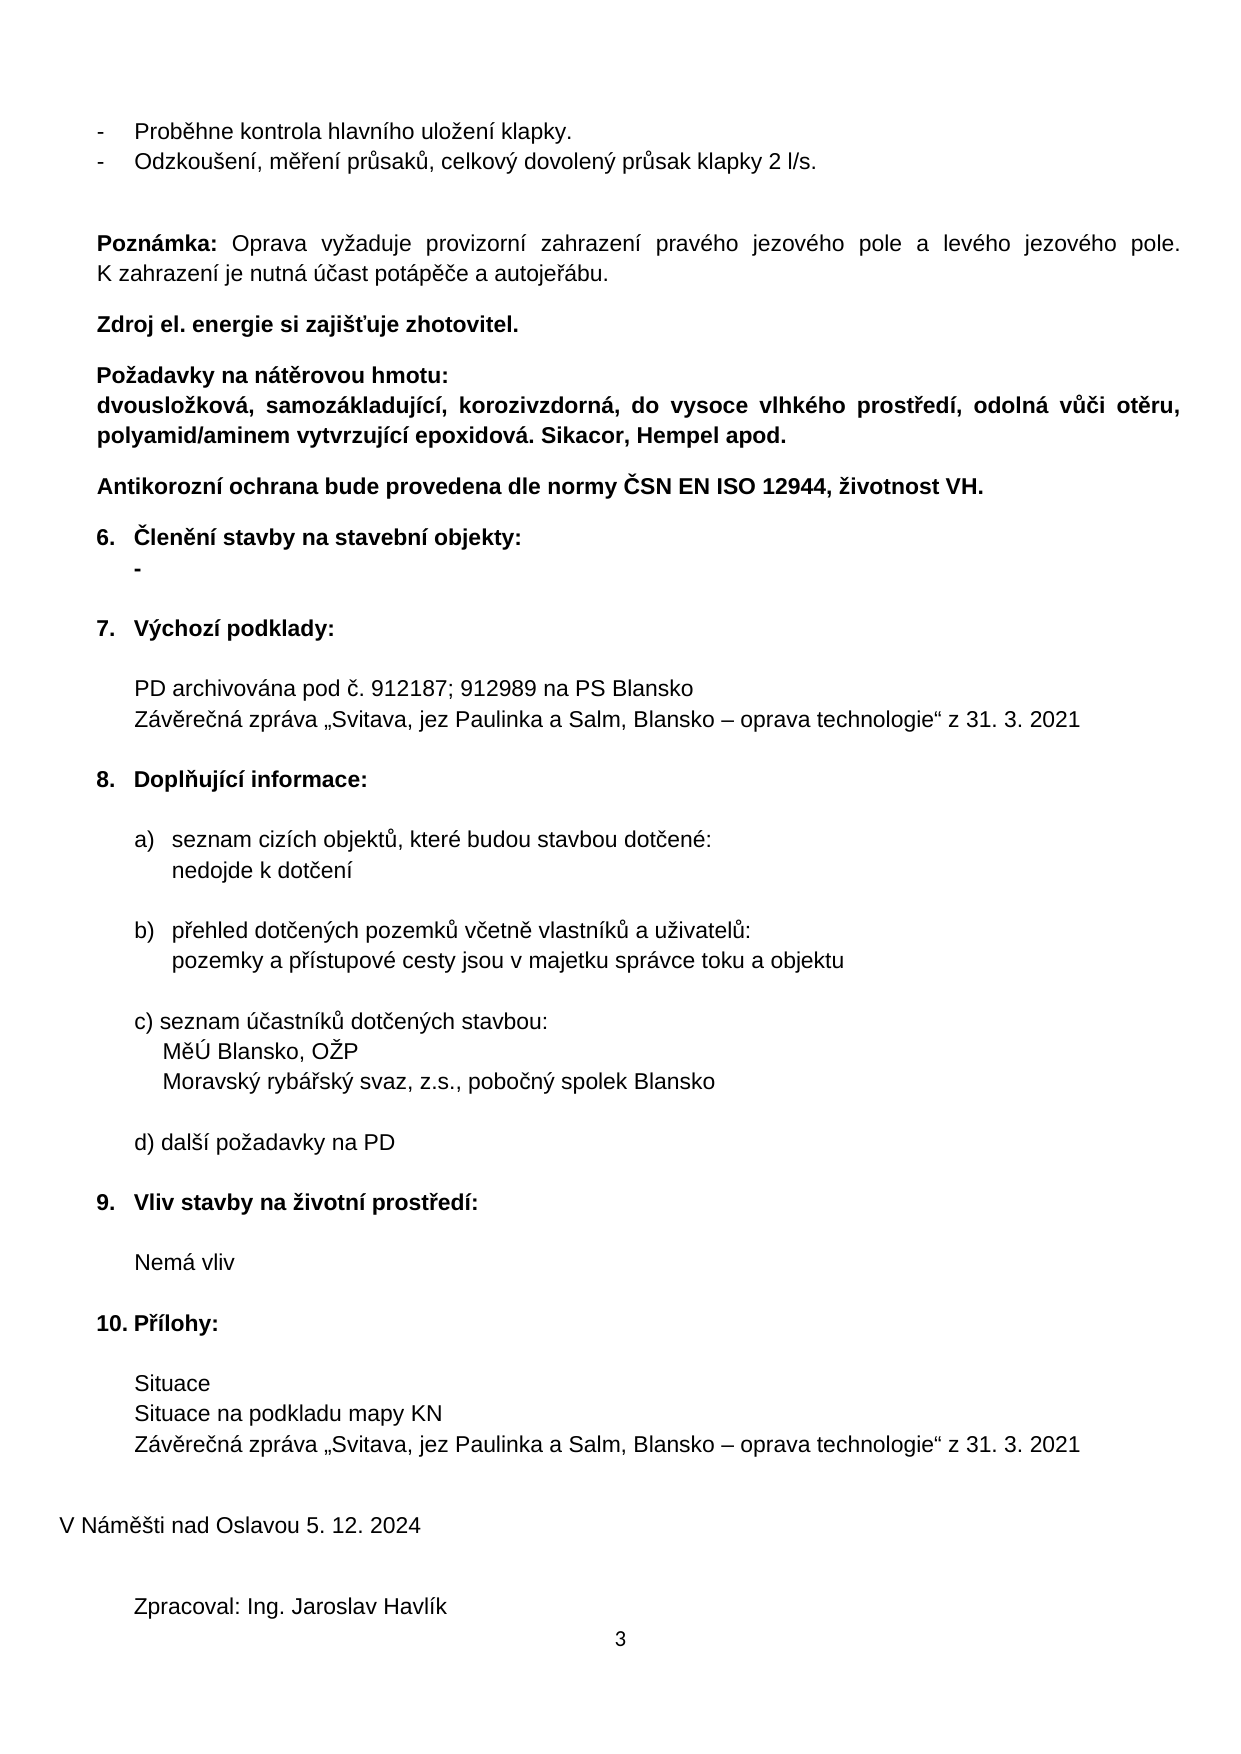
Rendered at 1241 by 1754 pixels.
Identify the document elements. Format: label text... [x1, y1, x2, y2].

text Zdroj el. energie si zajišťuje zhotovitel. [97, 311, 1181, 337]
list Závěrečná zpráva „Svitava, jez Paulinka a Salm, Blansko – oprava technologie“ z 31. 3. 2021 [134, 1431, 1181, 1457]
list Situace [134, 1370, 1181, 1397]
list Situace na podkladu mapy KN [134, 1400, 1181, 1427]
list Závěrečná zpráva „Svitava, jez Paulinka a Salm, Blansko – oprava technologie“ z 31. 3. 2021 [134, 706, 1181, 732]
list MěÚ Blansko, OŽP [162, 1038, 1181, 1064]
text V Náměšti nad Oslavou 5. 12. 2024 [59, 1512, 1181, 1538]
list pozemky a přístupové cesty jsou v majetku správce toku a objektu [172, 947, 1181, 974]
text Požadavky na nátěrovou hmotu: [96, 362, 1181, 388]
list nedojde k dotčení [172, 857, 1181, 883]
text dvousložková, samozákladující, korozivzdorná, do vysoce vlhkého prostředí, odolná vůči otěru, polyamid/aminem vytvrzující epoxidová. Sikacor, Hempel apod. [97, 392, 1181, 449]
list přehled dotčených pozemků včetně vlastníků a uživatelů: [134, 917, 1181, 943]
list Členění stavby na stavební objekty: [96, 524, 1181, 551]
list d) další požadavky na PD [134, 1128, 1181, 1155]
text Antikorozní ochrana bude provedena dle normy ČSN EN ISO 12944, životnost VH. [97, 473, 1181, 500]
text Poznámka: Oprava vyžaduje provizorní zahrazení pravého jezového pole a levého jezového pole. K zahrazení je nutná účast potápěče a autojeřábu. [97, 229, 1181, 286]
list Odzkoušení, měření průsaků, celkový dovolený průsak klapky 2 l/s. [97, 148, 1181, 175]
list - [133, 554, 1181, 581]
list Výchozí podklady: [96, 615, 1181, 641]
list Vliv stavby na životní prostředí: [96, 1189, 1181, 1215]
list Proběhne kontrola hlavního uložení klapky. [97, 118, 1181, 144]
list Moravský rybářský svaz, z.s., pobočný spolek Blansko [162, 1068, 1181, 1094]
list Nemá vliv [134, 1249, 1181, 1276]
list PD archivována pod č. 912187; 912989 na PS Blansko [134, 675, 1181, 702]
list Doplňující informace: [96, 766, 1181, 792]
list c) seznam účastníků dotčených stavbou: [134, 1008, 1181, 1034]
list Přílohy: [96, 1310, 1181, 1336]
list seznam cizích objektů, které budou stavbou dotčené: [134, 826, 1181, 853]
list Zpracoval: Ing. Jaroslav Havlík [133, 1593, 1181, 1619]
